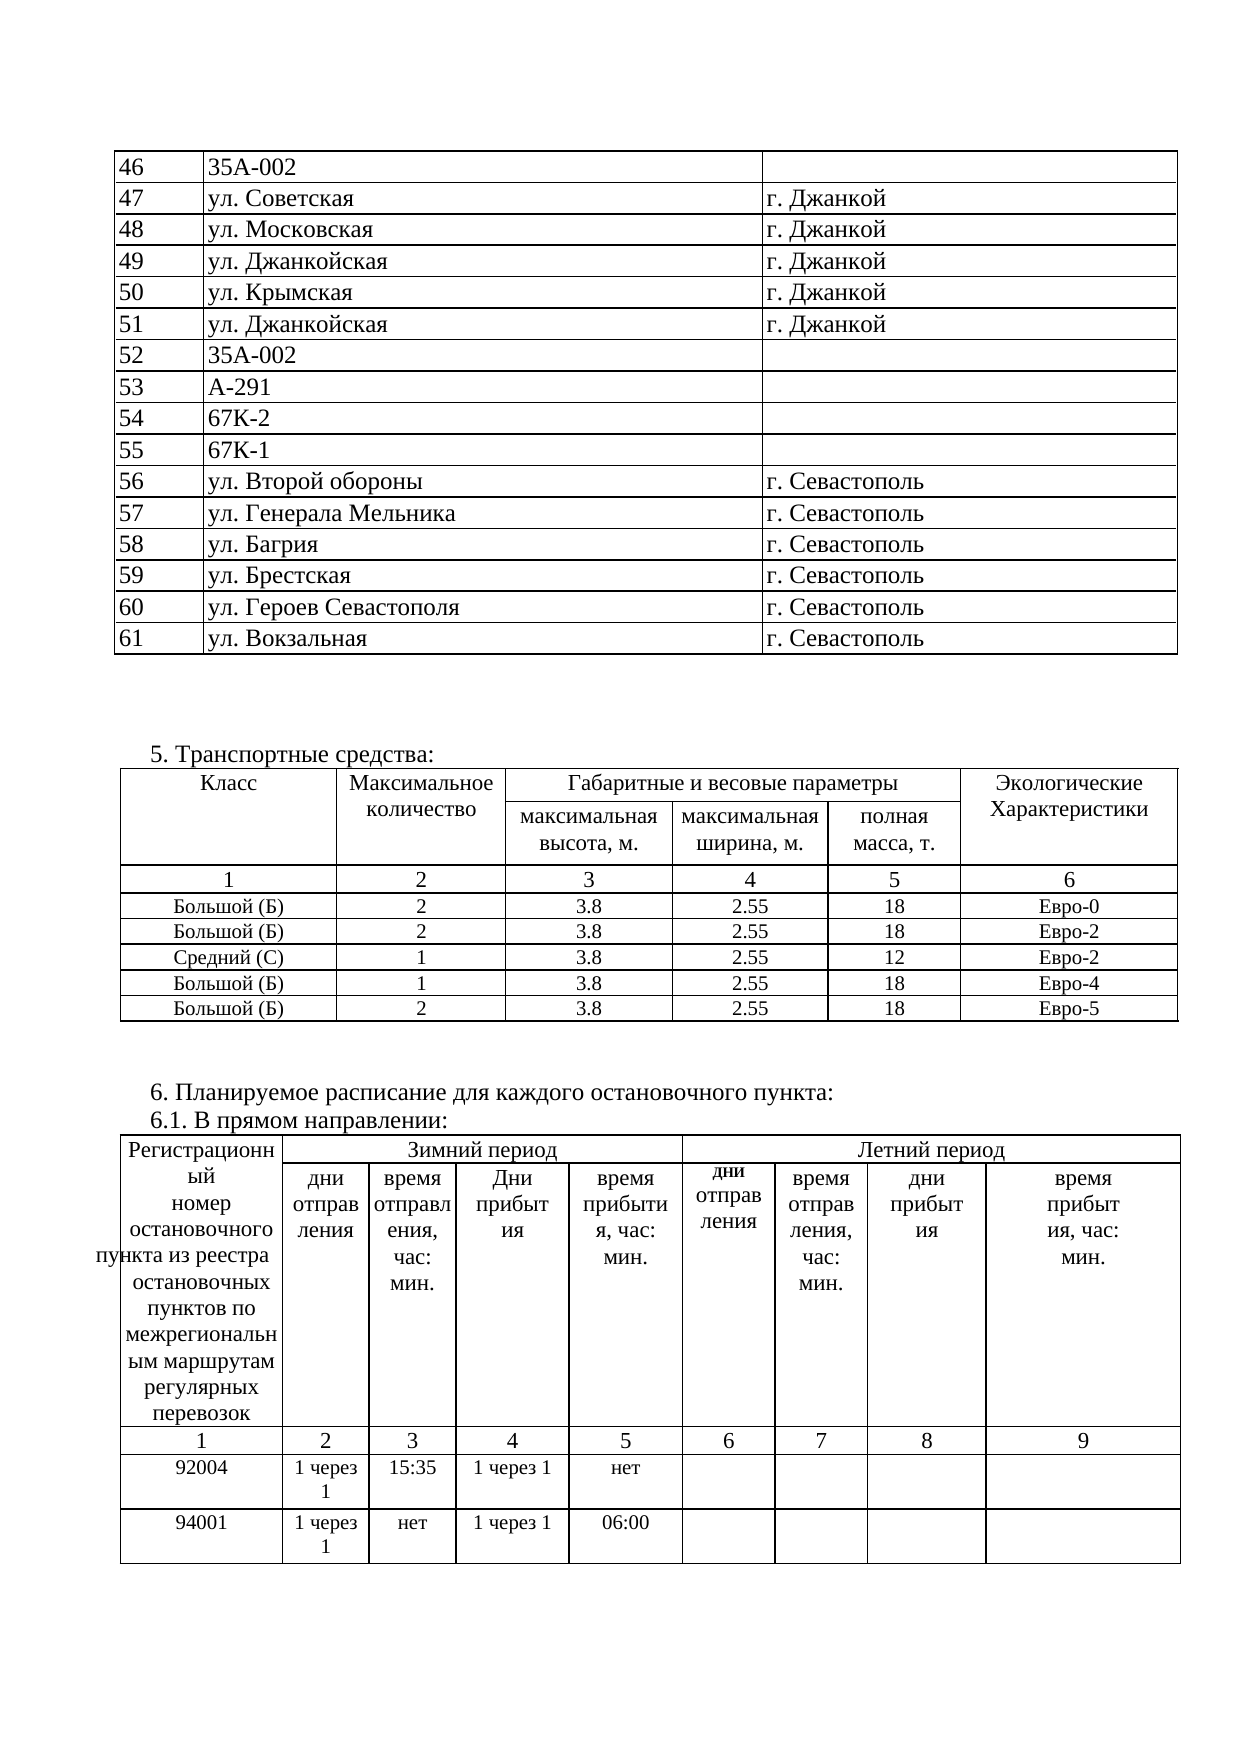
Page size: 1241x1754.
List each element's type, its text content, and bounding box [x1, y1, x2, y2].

text 5. Транспортные средства: [150, 739, 1090, 767]
table_cell Большой (Б) [121, 919, 336, 943]
table_cell 2.55 [673, 945, 827, 969]
text 6.1. В прямом направлении: [150, 1106, 1090, 1134]
table_cell 1 через 1 [457, 1455, 568, 1508]
table_cell Евро-2 [961, 945, 1177, 969]
table_cell 1 [337, 971, 505, 994]
table_cell ул. Вокзальная [204, 623, 762, 653]
table_cell время отправл ения, час: мин. [370, 1164, 455, 1426]
table_cell 3.8 [506, 945, 672, 969]
table_cell ул. Крымская [204, 277, 762, 307]
table_cell дни прибыт ия [868, 1164, 985, 1426]
table_cell 46 [115, 152, 203, 181]
table_cell 1 [121, 866, 336, 892]
table_header Летний период [683, 1136, 1180, 1162]
table_cell 2.55 [673, 919, 827, 943]
text 6. Планируемое расписание для каждого остановочного пункта: [150, 1077, 1090, 1106]
table_cell 67К-1 [204, 435, 762, 464]
table_cell Средний (С) [121, 945, 336, 969]
table_cell 06:00 [570, 1510, 682, 1562]
table_cell 2.55 [673, 996, 827, 1020]
table_cell 3.8 [506, 919, 672, 943]
table_cell максимальная ширина, м. [673, 802, 827, 864]
table_cell ул. Джанкойская [204, 309, 762, 339]
table_cell ул. Багрия [204, 529, 762, 559]
table_cell 67К-2 [204, 403, 762, 433]
table_cell [763, 433, 1177, 464]
table_cell г. Джанкой [763, 181, 1177, 213]
table_cell ул. Второй обороны [204, 466, 762, 496]
table_cell 2.55 [673, 894, 827, 918]
table_cell А-291 [204, 372, 762, 402]
table_cell 2 [337, 894, 505, 918]
table_cell Дни прибыт ия [457, 1164, 568, 1426]
table_cell [868, 1455, 985, 1508]
table_cell [987, 1455, 1180, 1508]
table_header Зимний период [283, 1136, 682, 1162]
table_cell 4 [673, 866, 827, 892]
table_cell 4 [457, 1427, 568, 1454]
table_cell 18 [829, 894, 960, 918]
table_cell ул. Брестская [204, 561, 762, 590]
table_cell 8 [868, 1427, 985, 1454]
table_cell 35А-002 [204, 340, 762, 370]
table_cell 5 [829, 866, 960, 892]
table_cell 59 [115, 560, 203, 590]
table_cell 49 [115, 245, 203, 276]
table_cell 1 через 1 [283, 1455, 368, 1508]
table_header Экологические Характеристики [961, 769, 1177, 864]
table_cell 3.8 [506, 894, 672, 918]
table_cell Евро-5 [961, 996, 1177, 1020]
table_cell 54 [115, 403, 203, 433]
table_cell г. Джанкой [763, 307, 1177, 339]
table_cell [776, 1510, 867, 1562]
table_cell г. Севастополь [763, 590, 1177, 622]
table_cell 1 через 1 [283, 1510, 368, 1562]
table_cell г. Севастополь [763, 465, 1177, 496]
table_cell нет [370, 1510, 455, 1562]
table_cell 3 [506, 866, 672, 892]
table_cell 3.8 [506, 971, 672, 994]
table_cell 48 [115, 214, 203, 244]
table_cell ул. Советская [204, 183, 762, 213]
table_cell ул. Джанкойская [204, 246, 762, 276]
table_cell 56 [115, 466, 203, 496]
table_cell ул. Героев Севастополя [204, 592, 762, 622]
table_header Габаритные и весовые параметры [506, 769, 960, 801]
table_cell 2 [337, 996, 505, 1020]
table_cell 18 [829, 996, 960, 1020]
table_header Класс [121, 769, 336, 864]
table_cell 92004 [121, 1455, 282, 1508]
table_cell 15:35 [370, 1455, 455, 1508]
table_cell [763, 370, 1177, 402]
table_cell 35А-002 [204, 152, 762, 181]
table_cell Евро-0 [961, 894, 1177, 918]
table_cell ул. Московская [204, 215, 762, 244]
table_cell 2 [283, 1427, 368, 1454]
table_cell г. Джанкой [763, 276, 1177, 307]
table_cell Большой (Б) [121, 971, 336, 994]
table_cell 9 [987, 1427, 1180, 1454]
table_cell 2.55 [673, 971, 827, 994]
table_cell Большой (Б) [121, 996, 336, 1020]
table_cell [763, 339, 1177, 370]
table_cell максимальная высота, м. [506, 802, 672, 864]
table_cell 6 [683, 1427, 774, 1454]
table_cell 61 [115, 623, 203, 653]
table_cell 2 [337, 919, 505, 943]
table_cell 58 [115, 529, 203, 559]
table_cell [683, 1510, 774, 1562]
table_cell г. Севастополь [763, 528, 1177, 559]
table_cell 12 [829, 945, 960, 969]
table_cell время прибыти я, час: мин. [570, 1164, 682, 1426]
table_cell г. Джанкой [763, 244, 1177, 276]
table_cell г. Севастополь [763, 559, 1177, 590]
table_cell 55 [115, 434, 203, 464]
table_cell 3.8 [506, 996, 672, 1020]
table_cell 2 [337, 866, 505, 892]
table_cell дни отправ ления [283, 1164, 368, 1426]
table_cell [683, 1455, 774, 1508]
table_cell нет [570, 1455, 682, 1508]
table_cell 53 [115, 371, 203, 402]
table_cell 94001 [121, 1510, 282, 1562]
table_cell г. Джанкой [763, 213, 1177, 244]
table_cell время отправ ления, час: мин. [776, 1164, 867, 1426]
table_cell Евро-2 [961, 919, 1177, 943]
table_cell Евро-4 [961, 971, 1177, 994]
table_cell [763, 402, 1177, 433]
table_cell [987, 1510, 1180, 1562]
table_cell 1 [337, 945, 505, 969]
table_cell 47 [115, 183, 203, 213]
table_cell полная масса, т. [829, 802, 960, 864]
table_cell 5 [570, 1427, 682, 1454]
table_cell 1 [121, 1427, 282, 1454]
table_cell 60 [115, 591, 203, 622]
table_cell г. Севастополь [763, 496, 1177, 527]
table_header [121, 1136, 282, 1426]
table_cell 57 [115, 497, 203, 527]
table_cell 50 [115, 277, 203, 307]
table_cell [868, 1510, 985, 1562]
table_header Максимальное количество [337, 769, 505, 864]
table_cell 3 [370, 1427, 455, 1454]
table_cell 51 [115, 308, 203, 339]
table_cell время прибыт ия, час: мин. [987, 1164, 1180, 1426]
table_cell 52 [115, 340, 203, 370]
table_cell ДНИ отправ ления [683, 1164, 774, 1426]
table_cell г. Севастополь [763, 622, 1177, 653]
table_cell ул. Генерала Мельника [204, 498, 762, 527]
table_cell Большой (Б) [121, 894, 336, 918]
table_cell 6 [961, 866, 1177, 892]
table_cell 18 [829, 919, 960, 943]
table_cell 18 [829, 971, 960, 994]
table_cell [776, 1455, 867, 1508]
table_cell [763, 152, 1177, 181]
table_cell 1 через 1 [457, 1510, 568, 1562]
table_cell 7 [776, 1427, 867, 1454]
